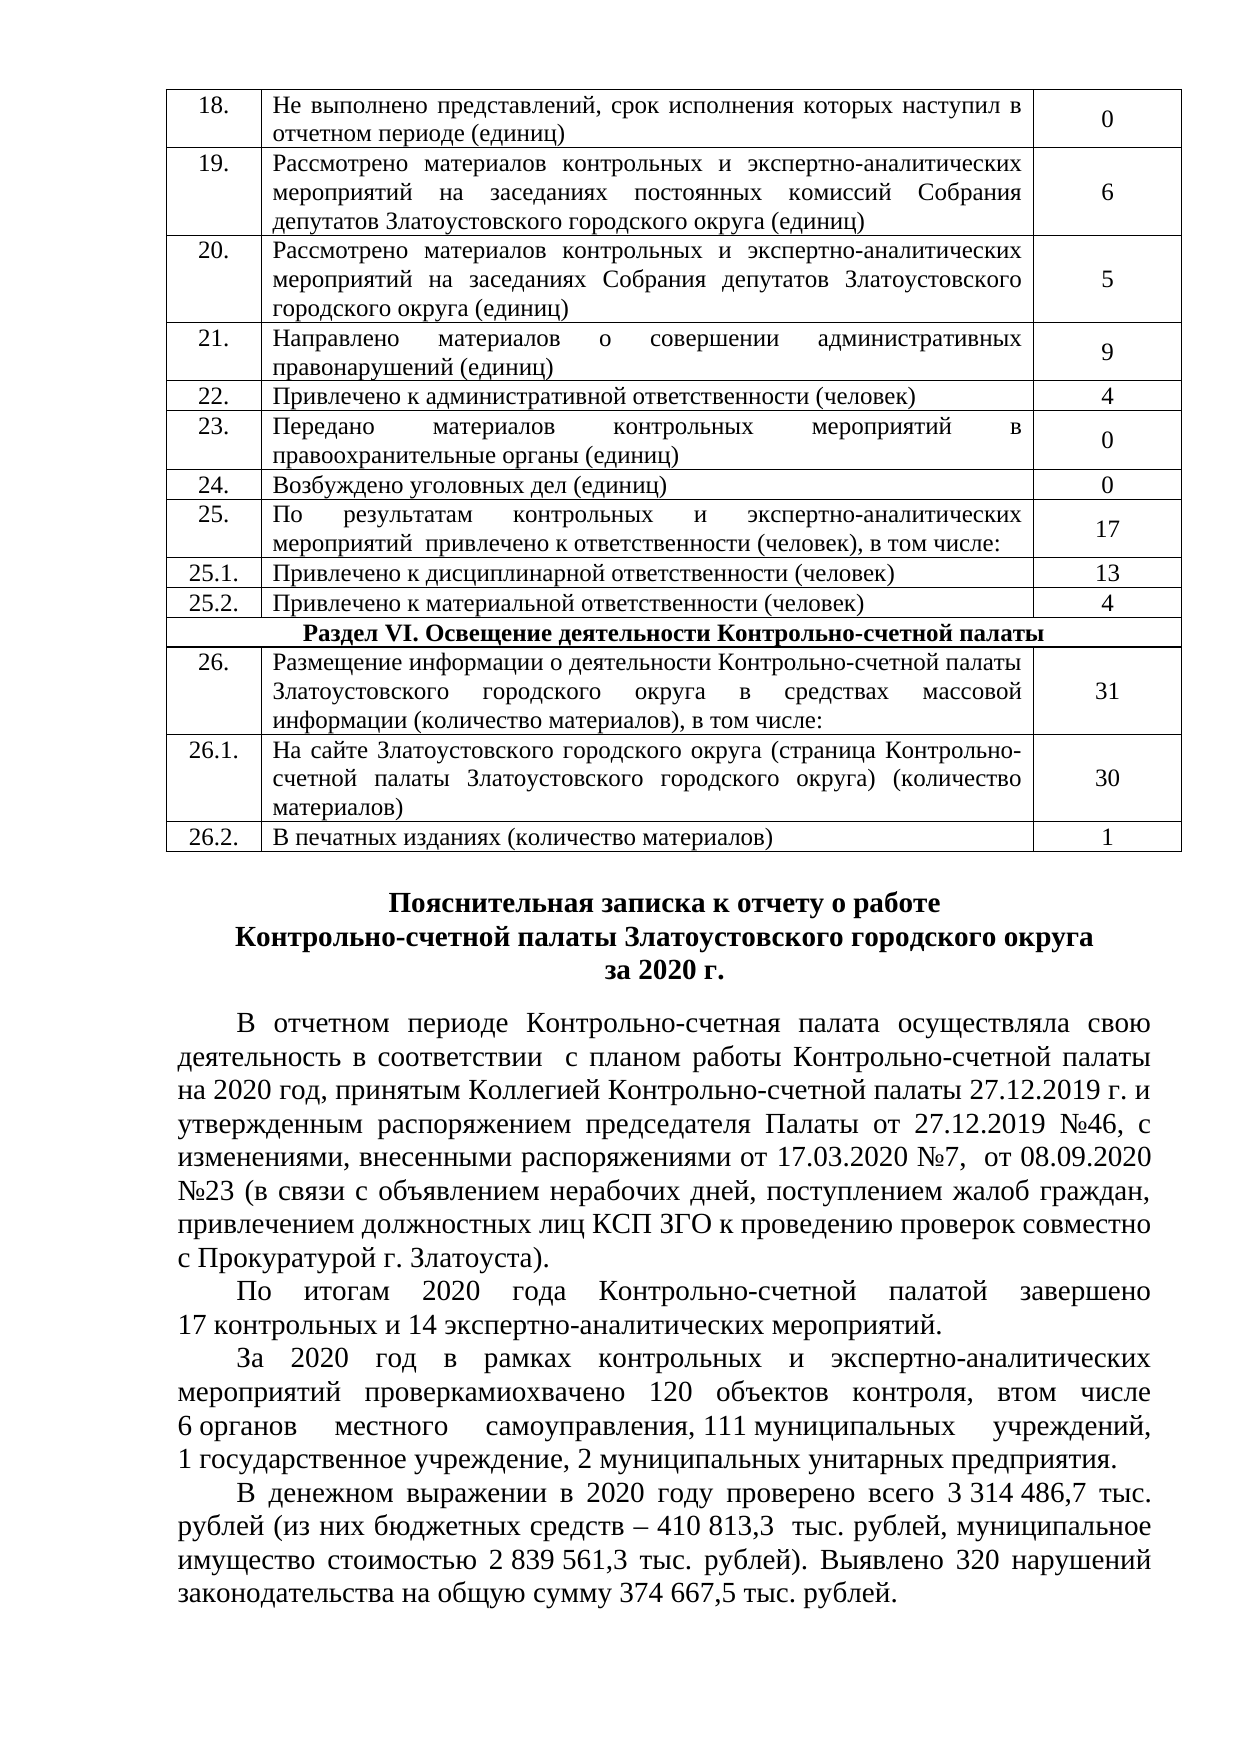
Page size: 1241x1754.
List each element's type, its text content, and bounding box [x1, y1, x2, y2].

table_cell По результатам контрольных и экспертно-аналитических мероприятий привлечено к ответственности (человек), в том числе: [262, 500, 1033, 557]
table_cell Привлечено к административной ответственности (человек) [262, 381, 1033, 410]
table_cell 9 [1034, 323, 1181, 380]
table_cell Рассмотрено материалов контрольных и экспертно-аналитических мероприятий на заседаниях Собрания депутатов Златоустовского городского округа (единиц) [262, 236, 1033, 322]
table_cell 20. [167, 236, 261, 322]
table_cell В печатных изданиях (количество материалов) [262, 822, 1033, 851]
text Пояснительная записка к отчету о работе Контрольно-счетной палаты Златоустовского городского округа [177, 885, 1152, 952]
table_cell 22. [167, 381, 261, 410]
table_cell Направлено материалов о совершении административных правонарушений (единиц) [262, 323, 1033, 380]
table_cell 5 [1034, 236, 1181, 322]
table_cell 4 [1034, 588, 1181, 617]
text за 2020 г. [177, 952, 1152, 986]
table_cell 6 [1034, 148, 1181, 234]
table_cell 18. [167, 90, 261, 147]
table_cell Размещение информации о деятельности Контрольно-счетной палаты Златоустовского городского округа в средствах массовой информации (количество материалов), в том числе: [262, 648, 1033, 734]
table_cell 1 [1034, 822, 1181, 851]
table_cell Привлечено к дисциплинарной ответственности (человек) [262, 558, 1033, 587]
table_cell 30 [1034, 735, 1181, 821]
table_cell 19. [167, 148, 261, 234]
table_cell 0 [1034, 470, 1181, 498]
text По итогам 2020 года Контрольно-счетной палатой завершено 17 контрольных и 14 экспертно-аналитических мероприятий. [177, 1273, 1152, 1341]
table_cell 26. [167, 648, 261, 734]
text В денежном выражении в 2020 году проверено всего 3 314 486,7 тыс. рублей (из них бюджетных средств – 410 813,3 тыс. рублей, муниципальное имущество стоимостью 2 839 561,3 тыс. рублей). Выявлено 320 нарушений законодательства на общую сумму 374 667,5 тыс. рублей. [177, 1475, 1152, 1609]
table_cell 0 [1034, 411, 1181, 469]
table_cell Передано материалов контрольных мероприятий в правоохранительные органы (единиц) [262, 411, 1033, 469]
table_cell На сайте Златоустовского городского округа (страница Контрольно-счетной палаты Златоустовского городского округа) (количество материалов) [262, 735, 1033, 821]
table_cell 23. [167, 411, 261, 469]
table_cell 21. [167, 323, 261, 380]
table_cell 0 [1034, 90, 1181, 147]
table_cell Возбуждено уголовных дел (единиц) [262, 470, 1033, 498]
table_cell 25.1. [167, 558, 261, 587]
table_cell 31 [1034, 648, 1181, 734]
table_cell 24. [167, 470, 261, 498]
table_cell Раздел VI. Освещение деятельности Контрольно-счетной палаты [167, 618, 1181, 646]
table_cell 26.2. [167, 822, 261, 851]
table_cell 26.1. [167, 735, 261, 821]
text В отчетном периоде Контрольно-счетная палата осуществляла свою деятельность в соответствии с планом работы Контрольно-счетной палаты на 2020 год, принятым Коллегией Контрольно-счетной палаты 27.12.2019 г. и утвержденным распоряжением председателя Палаты от 27.12.2019 №46, с изменениями, внесенными распоряжениями от 17.03.2020 №7, от 08.09.2020 №23 (в связи с объявлением нерабочих дней, поступлением жалоб граждан, привлечением должностных лиц КСП ЗГО к проведению проверок совместно с Прокуратурой г. Златоуста). [177, 1005, 1152, 1273]
table_cell Рассмотрено материалов контрольных и экспертно-аналитических мероприятий на заседаниях постоянных комиссий Собрания депутатов Златоустовского городского округа (единиц) [262, 148, 1033, 234]
table_cell 25. [167, 500, 261, 557]
table_cell 25.2. [167, 588, 261, 617]
table_cell 13 [1034, 558, 1181, 587]
table_cell Привлечено к материальной ответственности (человек) [262, 588, 1033, 617]
table_cell Не выполнено представлений, срок исполнения которых наступил в отчетном периоде (единиц) [262, 90, 1033, 147]
table_cell 17 [1034, 500, 1181, 557]
text За 2020 год в рамках контрольных и экспертно-аналитических мероприятий проверкамиохвачено 120 объектов контроля, втом числе 6 органов местного самоуправления, 111 муниципальных учреждений, 1 государственное учреждение, 2 муниципальных унитарных предприятия. [177, 1341, 1152, 1475]
table_cell 4 [1034, 381, 1181, 410]
